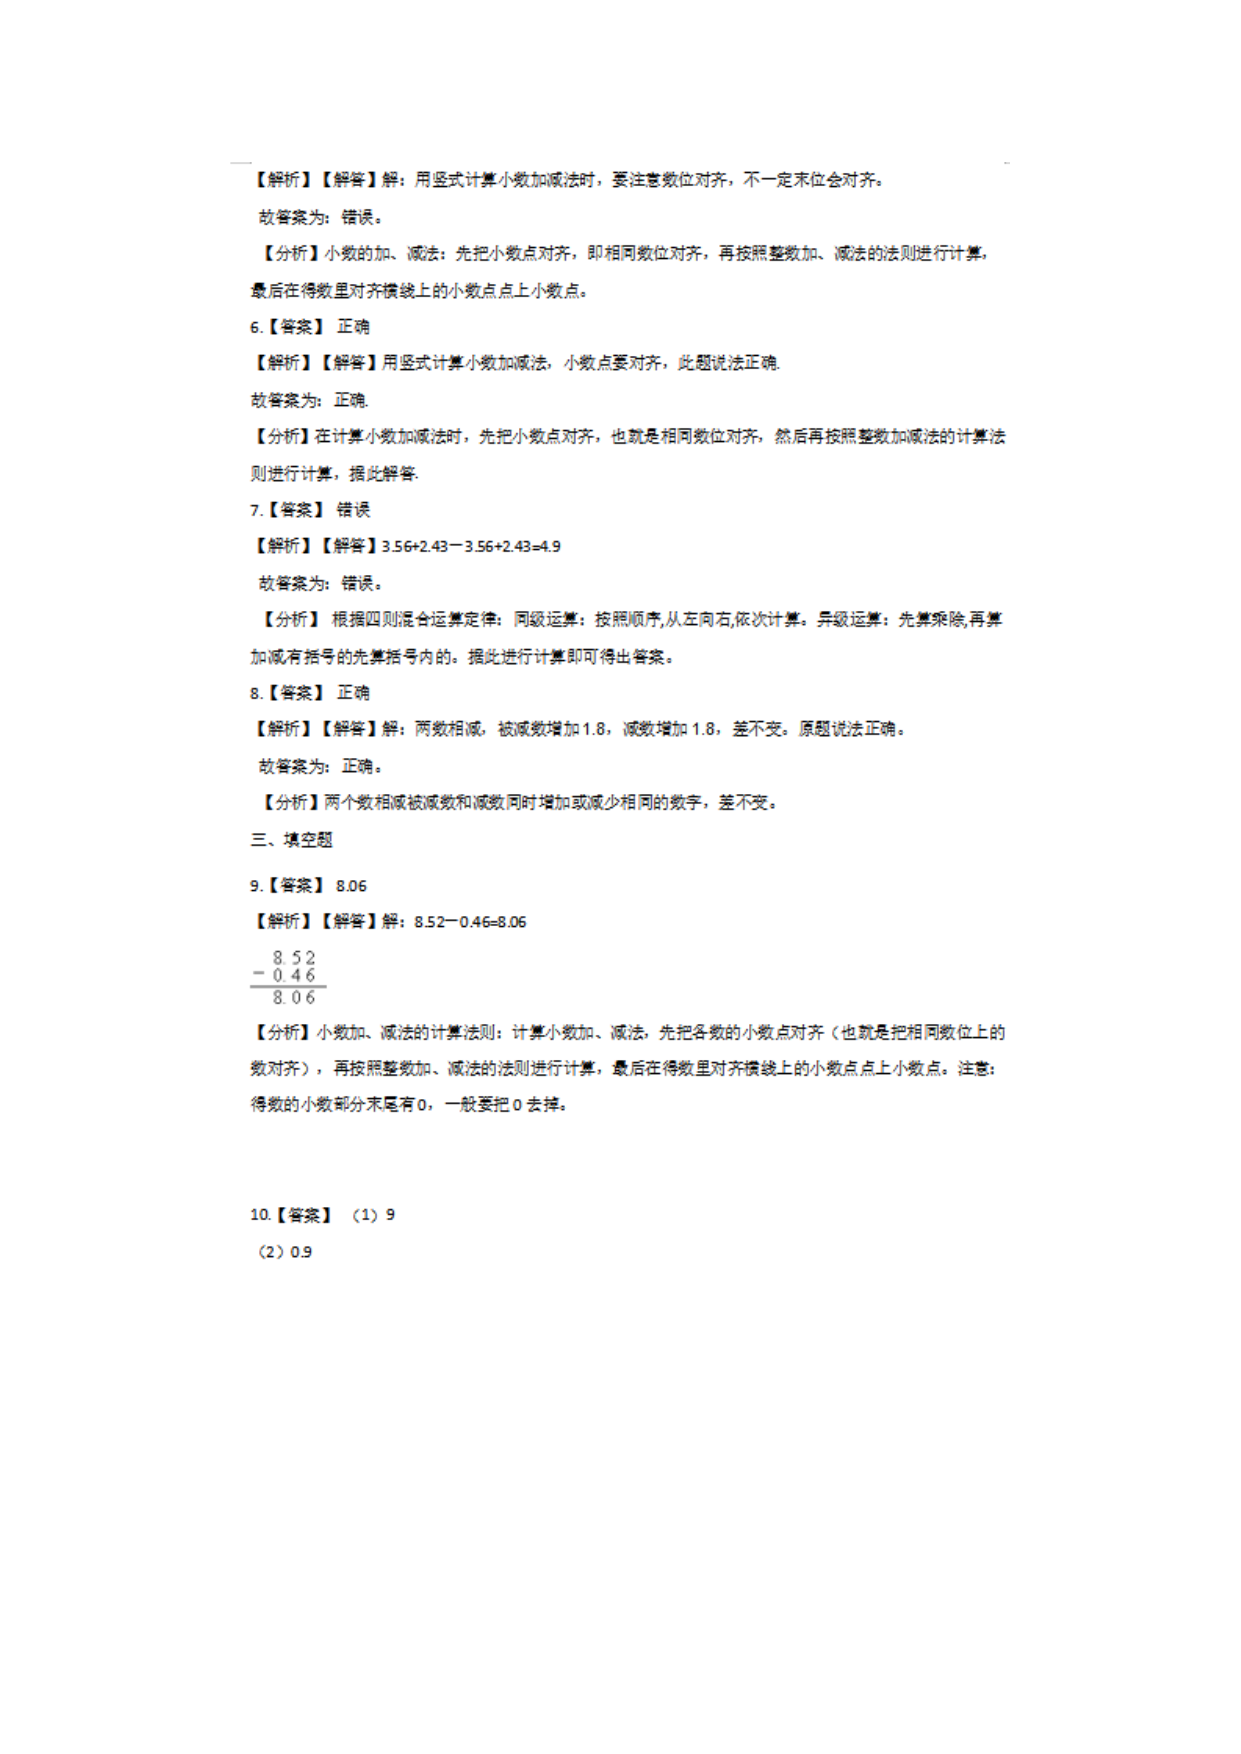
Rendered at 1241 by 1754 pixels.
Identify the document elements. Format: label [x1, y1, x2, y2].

picture [230, 162, 1010, 1278]
